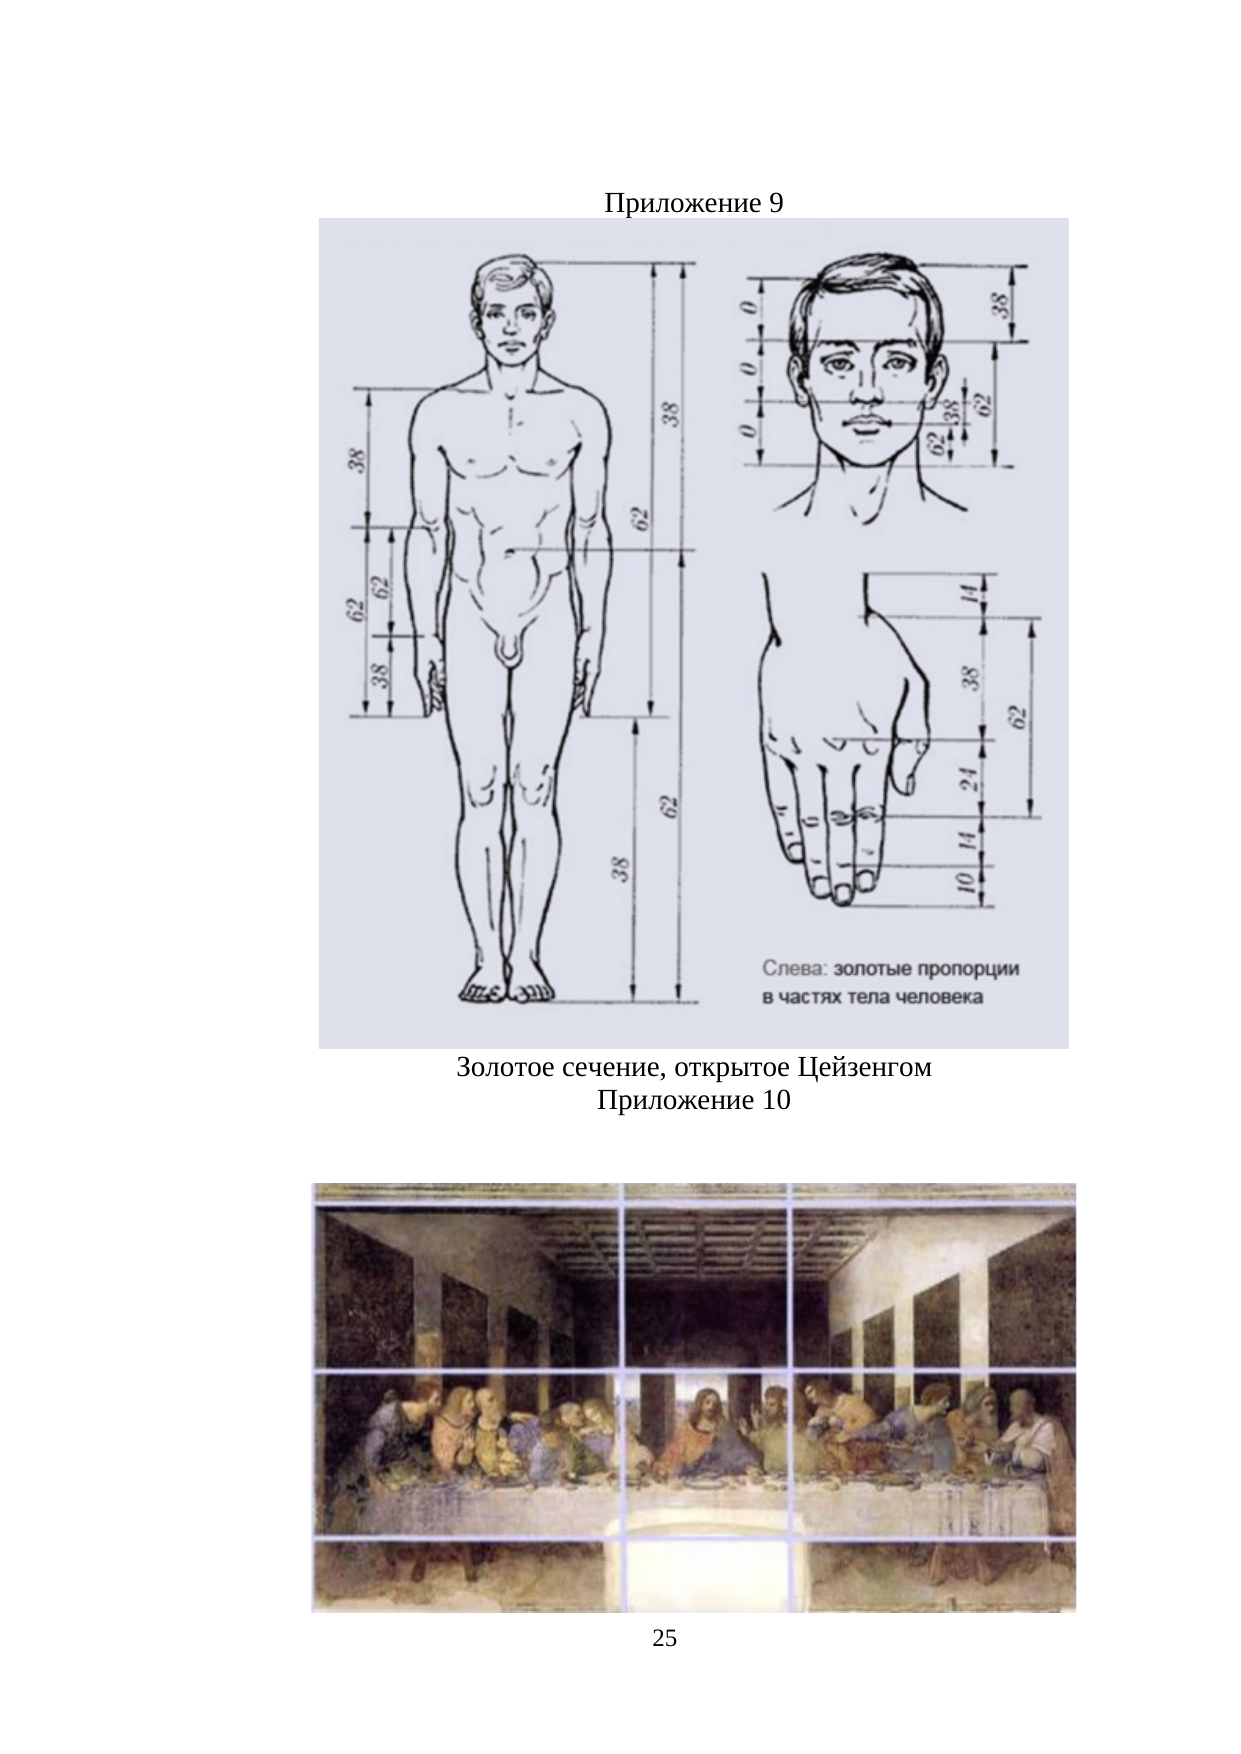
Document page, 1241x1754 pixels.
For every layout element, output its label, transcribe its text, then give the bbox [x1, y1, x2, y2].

text Приложение 10 [177, 1082, 1152, 1116]
picture [311, 1183, 1077, 1613]
text Золотое сечение, открытое Цейзенгом [177, 1049, 1152, 1082]
text Приложение 9 [177, 185, 1152, 219]
picture [318, 218, 1069, 1049]
